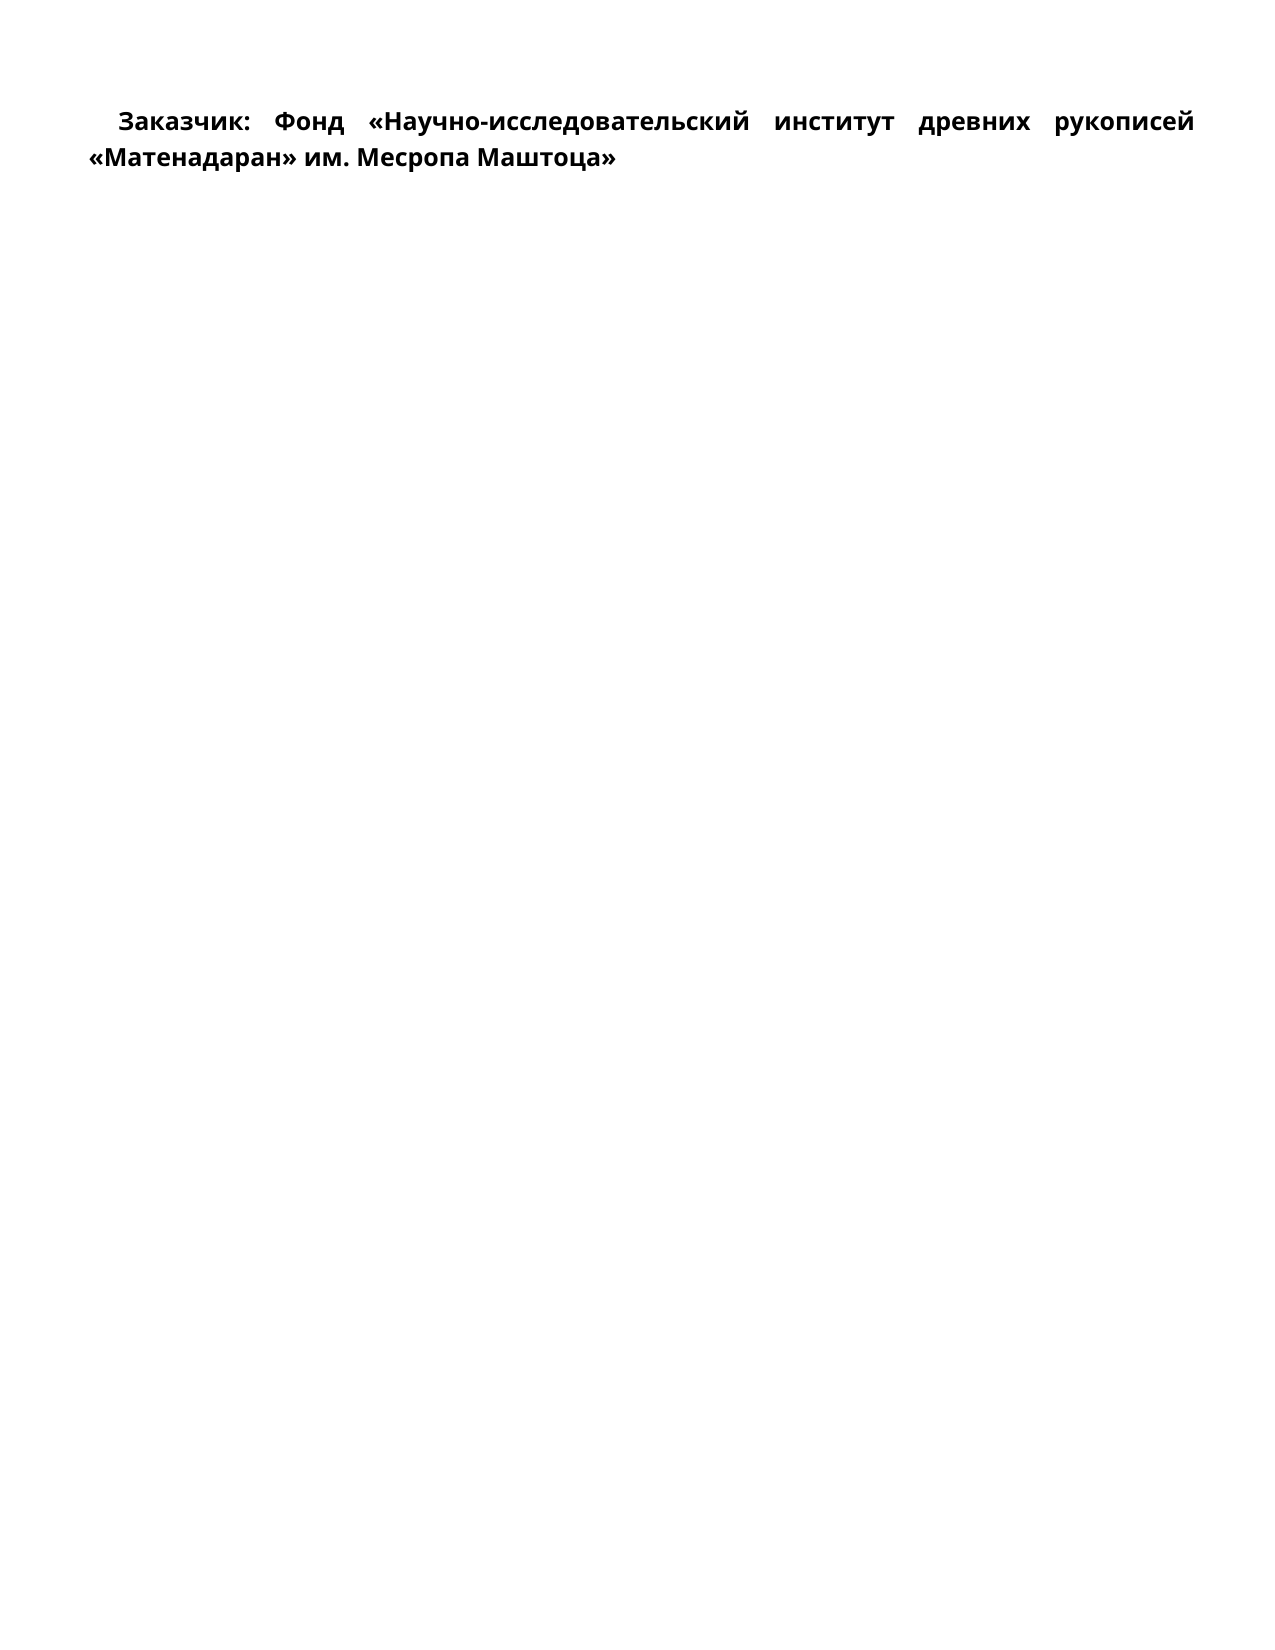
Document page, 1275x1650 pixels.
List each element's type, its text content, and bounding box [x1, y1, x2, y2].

text Заказчик: Фонд «Научно-исследовательский институт древних рукописей «Матенадаран» им. Месропа Маштоца» [88, 103, 1196, 174]
